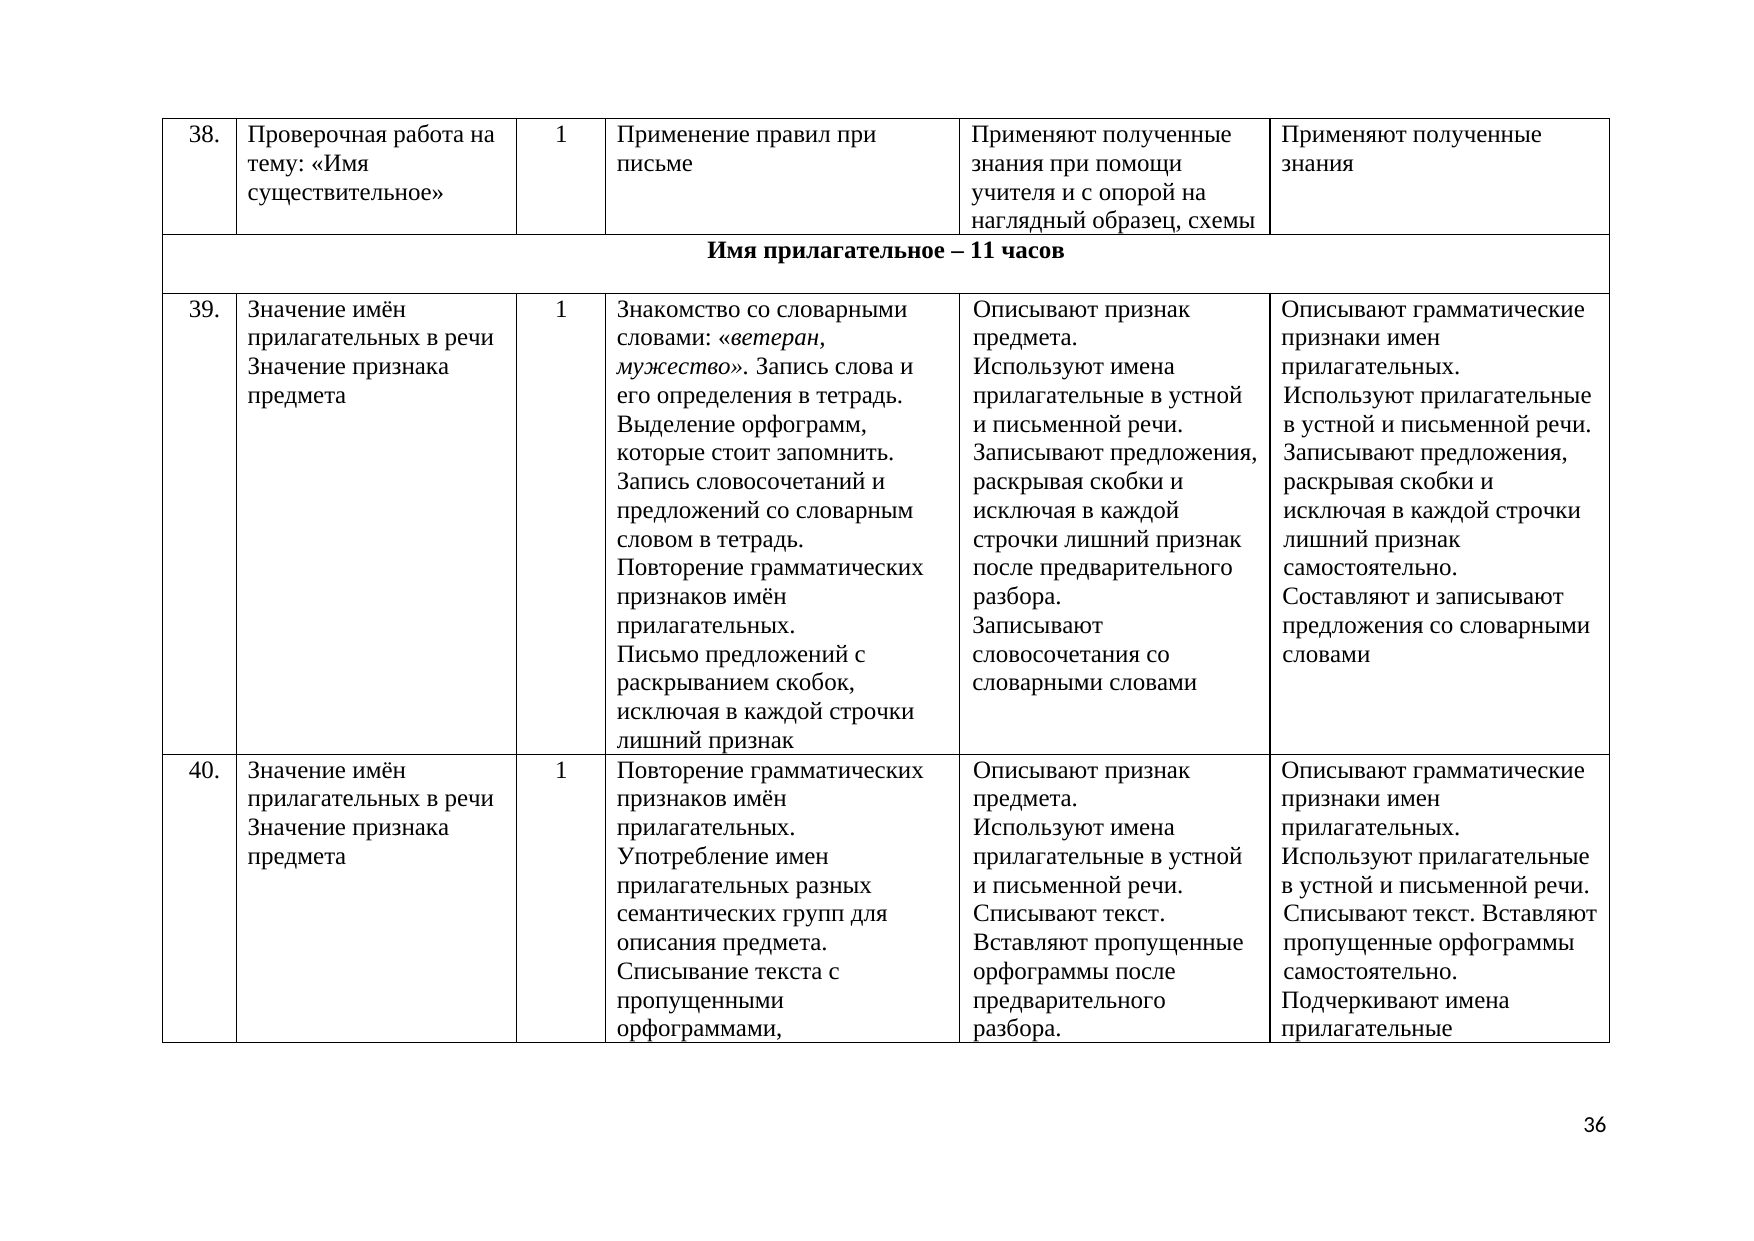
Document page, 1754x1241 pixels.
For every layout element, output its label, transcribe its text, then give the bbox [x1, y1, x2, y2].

table_cell Описывают признак предмета. Используют имена прилагательные в устной и письменной речи. Записывают предложения, раскрывая скобки и исключая в каждой строчки лишний признак после предварительного разбора. Записывают словосочетания со словарными словами [960, 294, 1269, 754]
table_cell Значение имён прилагательных в речи Значение признака предмета [237, 294, 516, 754]
table_cell Знакомство со словарными словами: «ветеран, мужество». Запись слова и его определения в тетрадь. Выделение орфограмм, которые стоит запомнить. Запись словосочетаний и предложений со словарным словом в тетрадь. Повторение грамматических признаков имён прилагательных. Письмо предложений с раскрыванием скобок, исключая в каждой строчки лишний признак [606, 294, 959, 754]
table_cell [163, 294, 236, 754]
table_cell 1 [517, 294, 605, 754]
table_cell Имя прилагательное – 11 часов [163, 235, 1609, 293]
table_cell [237, 755, 516, 1042]
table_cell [960, 755, 1269, 1042]
table_cell 1 [517, 755, 605, 1042]
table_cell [606, 755, 959, 1042]
table_header Проверочная работа на тему: «Имя существительное» [237, 119, 516, 234]
table_header 1 [517, 119, 605, 234]
table_header [163, 119, 236, 234]
table_cell Описывают грамматические признаки имен прилагательных. Используют прилагательные в устной и письменной речи. Записывают предложения, раскрывая скобки и исключая в каждой строчки лишний признак самостоятельно. Составляют и записывают предложения со словарными словами [1271, 294, 1609, 754]
table_header Применение правил при письме [606, 119, 959, 234]
table_header Применяют полученные знания [1271, 119, 1609, 234]
table_header Применяют полученные знания при помощи учителя и с опорой на наглядный образец, схемы [960, 119, 1269, 234]
table_cell [163, 755, 236, 1042]
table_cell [1271, 755, 1609, 1042]
